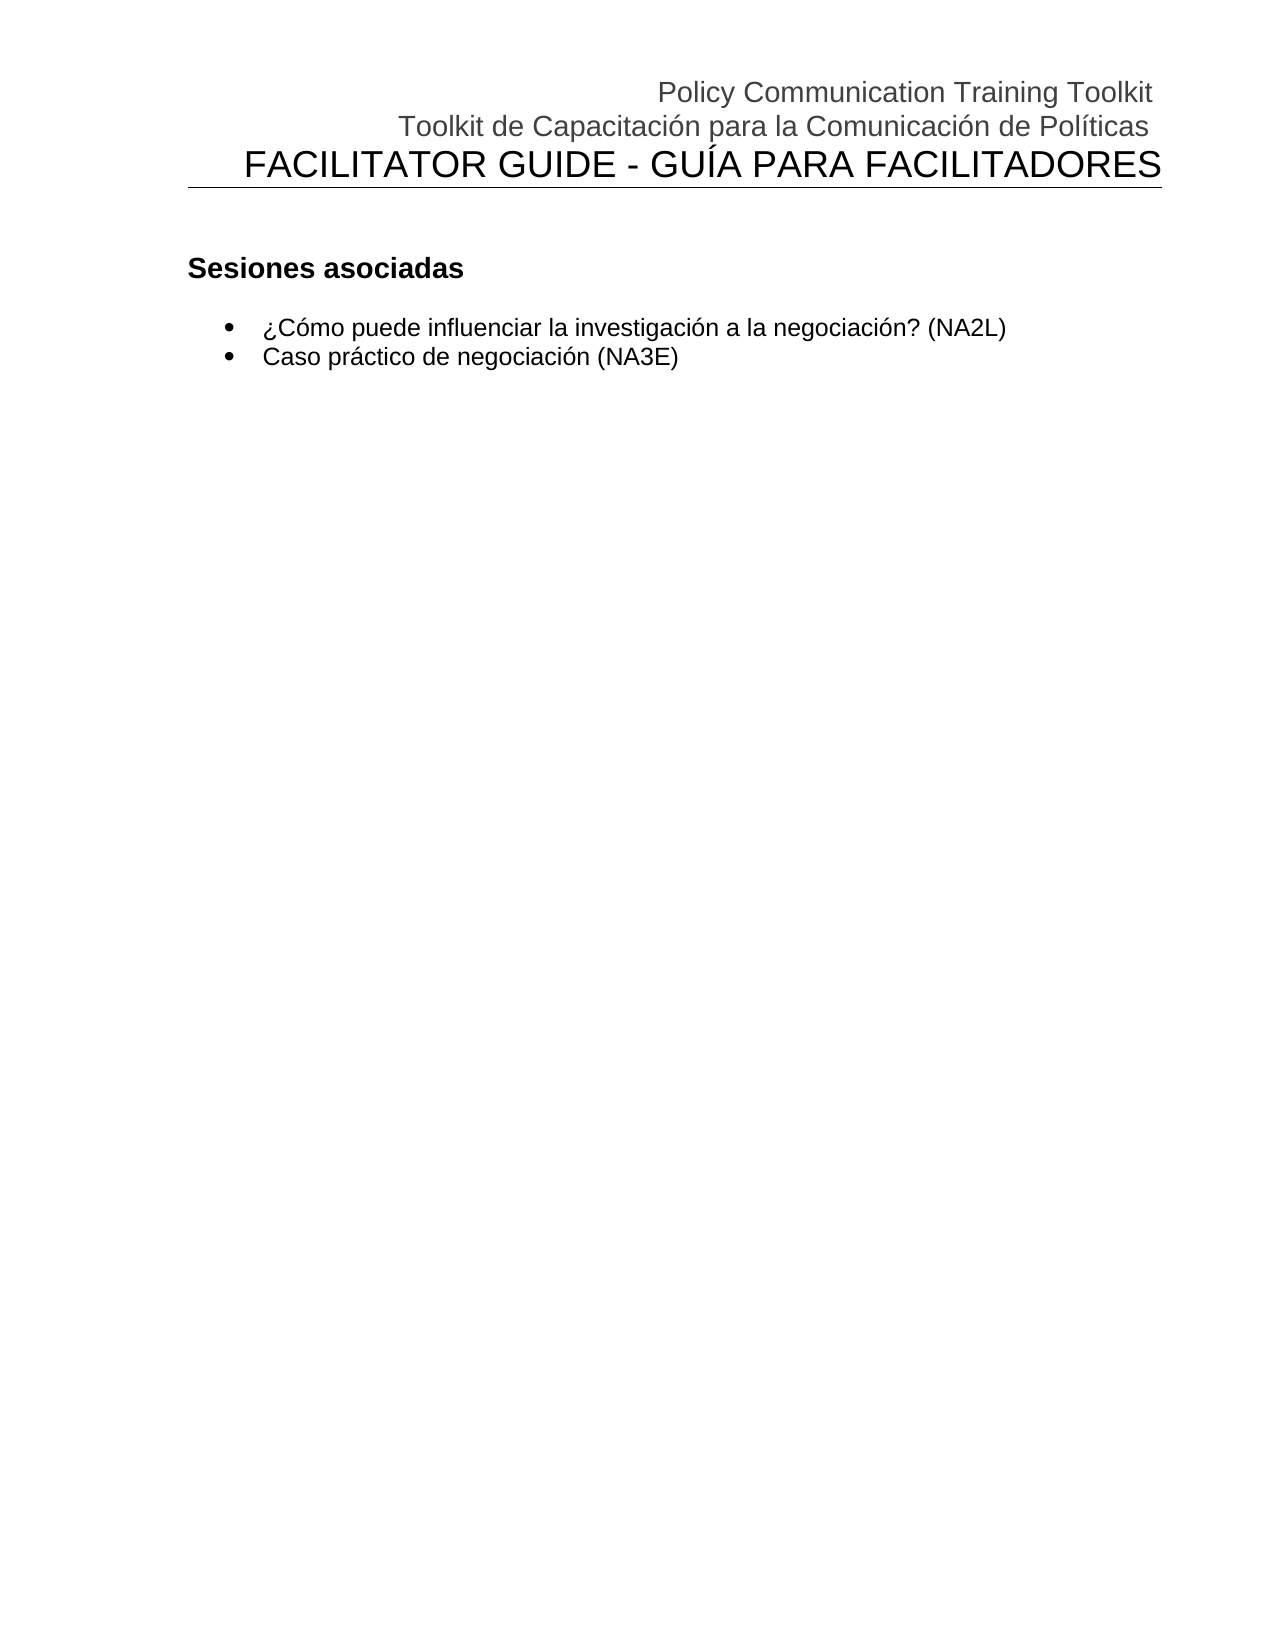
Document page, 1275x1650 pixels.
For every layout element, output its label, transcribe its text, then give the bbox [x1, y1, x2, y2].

list ¿Cómo puede influenciar la investigación a la negociación? (NA2L) [225, 313, 1162, 342]
text Sesiones asociadas [187, 251, 1162, 284]
list Caso práctico de negociación (NA3E) [225, 342, 1162, 371]
